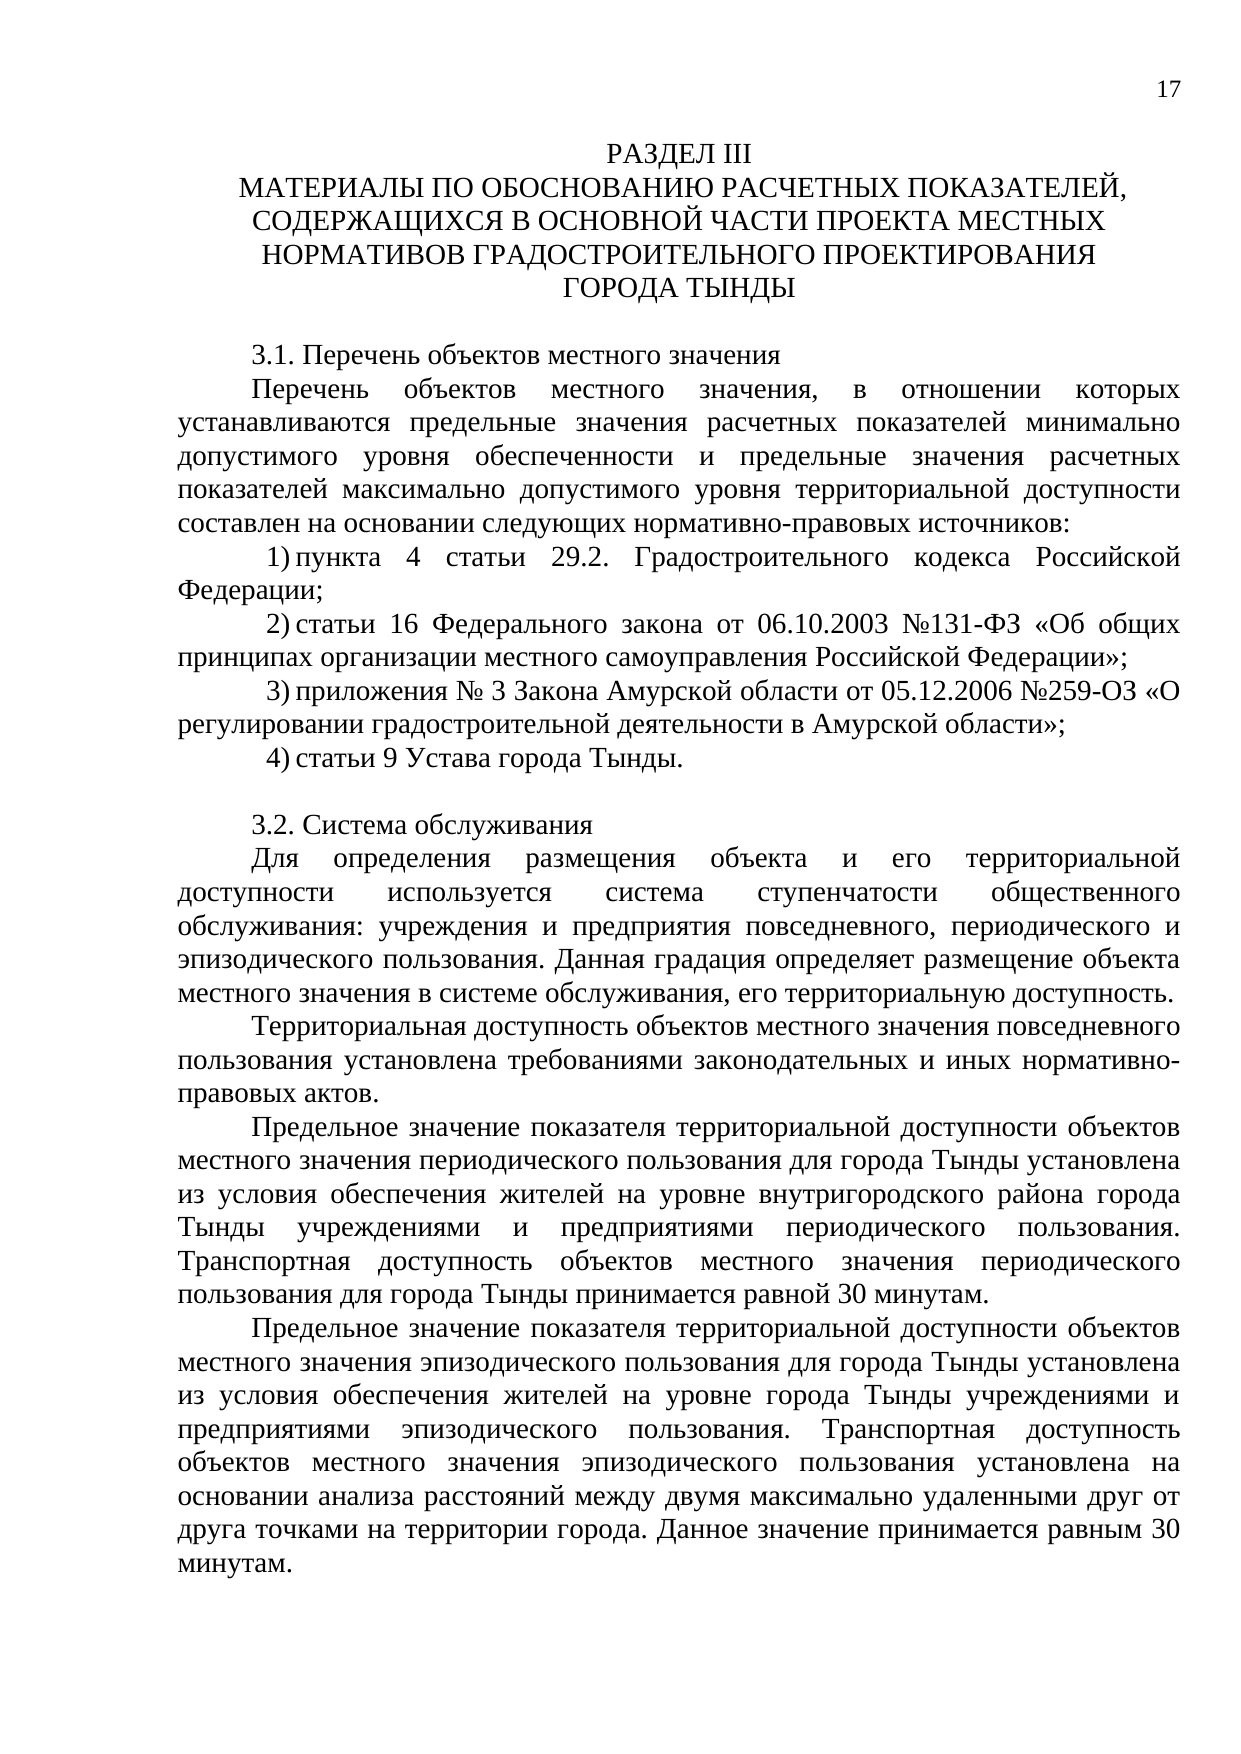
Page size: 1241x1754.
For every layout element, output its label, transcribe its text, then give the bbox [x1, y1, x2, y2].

subtitle 3.2. Система обслуживания [177, 807, 1181, 841]
text Территориальная доступность объектов местного значения повседневного пользования установлена требованиями законодательных и иных нормативно-правовых актов. [177, 1008, 1181, 1109]
text Перечень объектов местного значения, в отношении которых устанавливаются предельные значения расчетных показателей минимально допустимого уровня обеспеченности и предельные значения расчетных показателей максимально допустимого уровня территориальной доступности составлен на основании следующих нормативно-правовых источников: [177, 371, 1181, 539]
text статьи 16 Федерального закона от 06.10.2003 №131-ФЗ «Об общих принципах организации местного самоуправления Российской Федерации»; [177, 606, 1181, 673]
subtitle МАТЕРИАЛЫ ПО ОБОСНОВАНИЮ РАСЧЕТНЫХ ПОКАЗАТЕЛЕЙ, СОДЕРЖАЩИХСЯ В ОСНОВНОЙ ЧАСТИ ПРОЕКТА МЕСТНЫХ НОРМАТИВОВ ГРАДОСТРОИТЕЛЬНОГО ПРОЕКТИРОВАНИЯ [177, 170, 1181, 270]
text Для определения размещения объекта и его территориальной доступности используется система ступенчатости общественного обслуживания: учреждения и предприятия повседневного, периодического и эпизодического пользования. Данная градация определяет размещение объекта местного значения в системе обслуживания, его территориальную доступность. [177, 841, 1181, 1008]
subtitle РАЗДЕЛ III [177, 136, 1181, 170]
text пункта 4 статьи 29.2. Градостроительного кодекса Российской Федерации; [177, 539, 1181, 606]
text приложения № 3 Закона Амурской области от 05.12.2006 №259-ОЗ «О регулировании градостроительной деятельности в Амурской области»; [177, 673, 1181, 740]
subtitle ГОРОДА ТЫНДЫ [177, 270, 1181, 304]
text статьи 9 Устава города Тынды. [177, 740, 1181, 773]
text Предельное значение показателя территориальной доступности объектов местного значения периодического пользования для города Тынды установлена из условия обеспечения жителей на уровне внутригородского района города Тынды учреждениями и предприятиями периодического пользования. Транспортная доступность объектов местного значения периодического пользования для города Тынды принимается равной 30 минутам. [177, 1109, 1181, 1310]
subtitle 3.1. Перечень объектов местного значения [177, 337, 1181, 371]
text Предельное значение показателя территориальной доступности объектов местного значения эпизодического пользования для города Тынды установлена из условия обеспечения жителей на уровне города Тынды учреждениями и предприятиями эпизодического пользования. Транспортная доступность объектов местного значения эпизодического пользования установлена на основании анализа расстояний между двумя максимально удаленными друг от друга точками на территории города. Данное значение принимается равным 30 минутам. [177, 1310, 1181, 1578]
